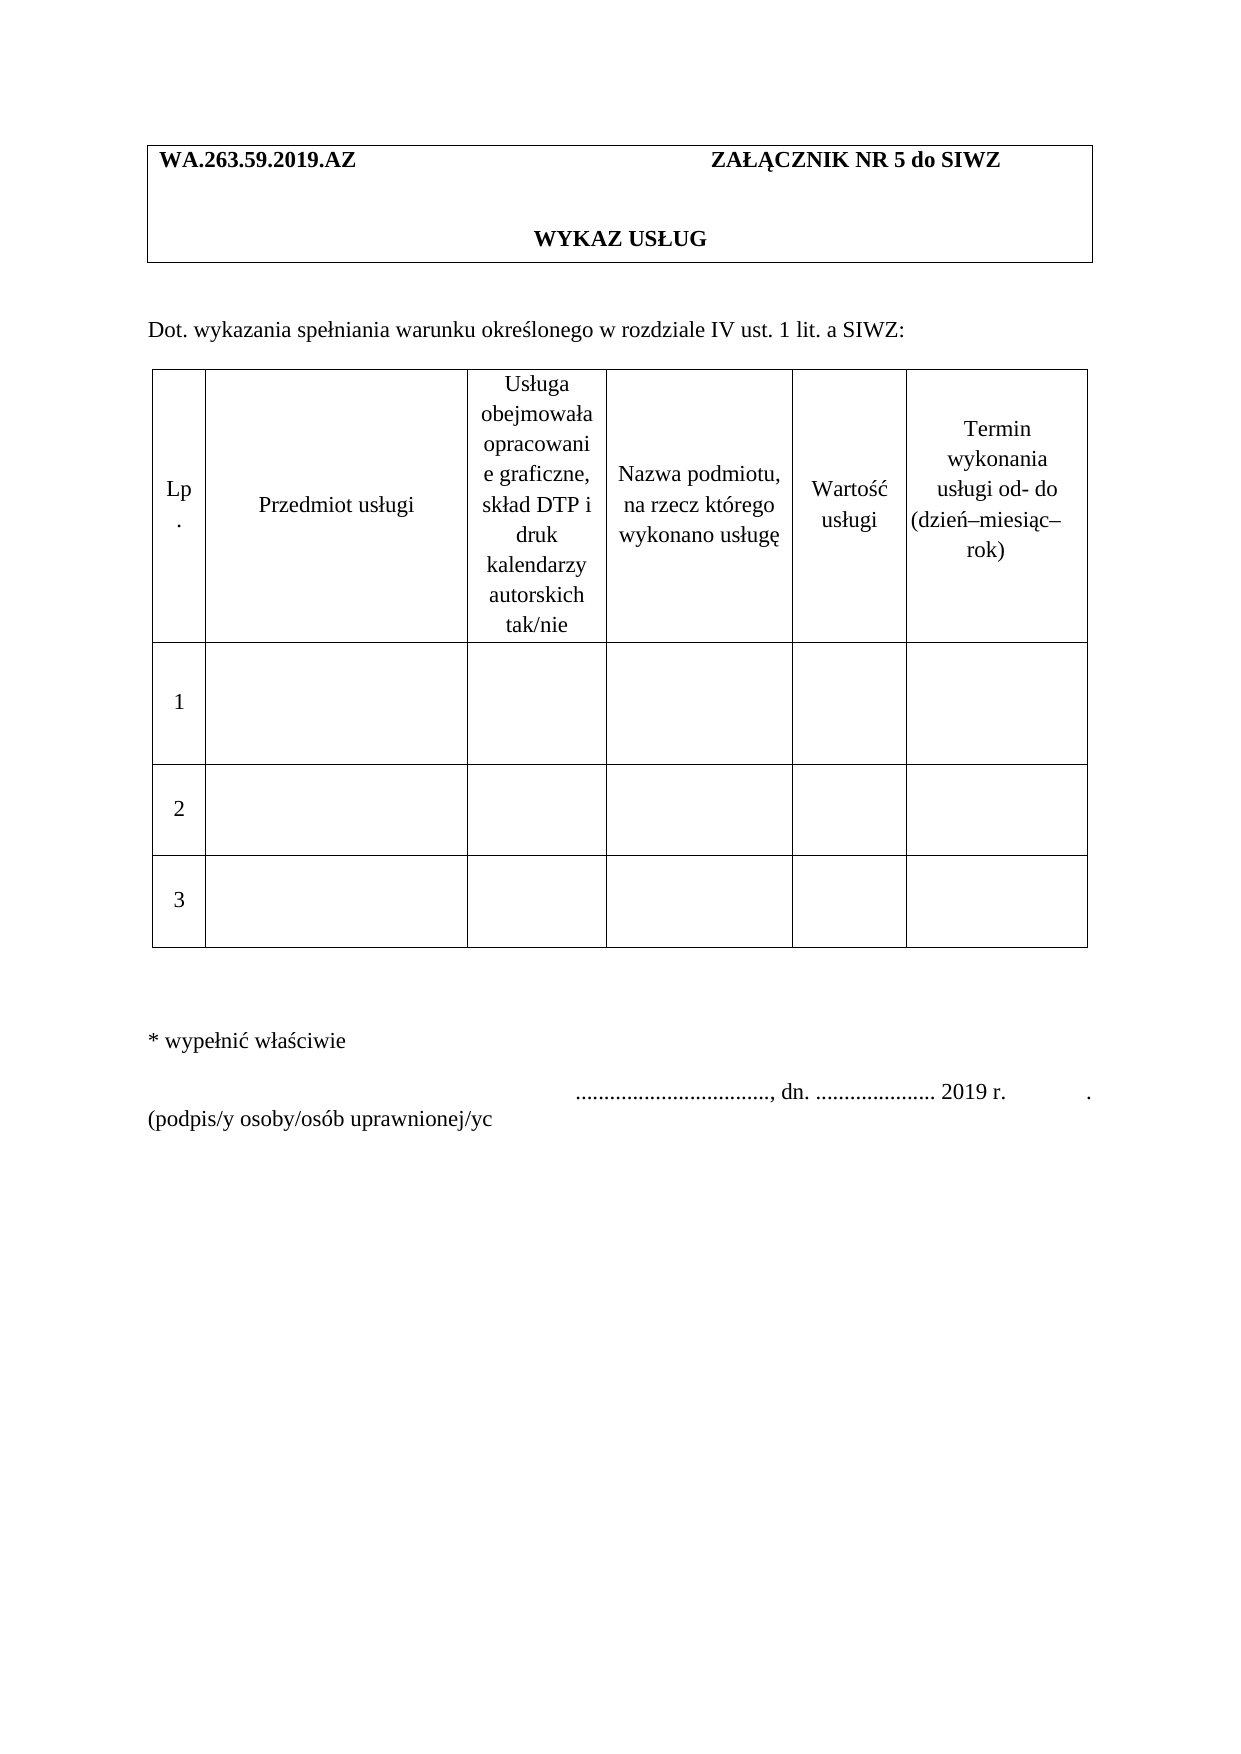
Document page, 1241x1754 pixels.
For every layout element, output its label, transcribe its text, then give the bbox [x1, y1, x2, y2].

table_cell [607, 765, 792, 855]
table_cell [206, 765, 467, 855]
table_header Termin wykonania usługi od- do (dzień–miesiąc–rok) [907, 370, 1087, 642]
text (podpis/y osoby/osób uprawnionej/yc [148, 1105, 1093, 1131]
table_header Lp. [153, 370, 205, 642]
table_cell [907, 765, 1087, 855]
text .................................., dn. ..................... 2019 r. . [148, 1080, 1093, 1105]
table_cell 2 [153, 765, 205, 855]
table_cell 1 [153, 643, 205, 763]
table_header Usługa obejmowała opracowanie graficzne, skład DTP i druk kalendarzy autorskich tak/nie [468, 370, 606, 642]
table_header Wartość usługi [793, 370, 906, 642]
text * wypełnić właściwie [148, 1027, 1093, 1053]
table_header WA.263.59.2019.AZ ZAŁĄCZNIK NR 5 do SIWZ [148, 146, 1092, 225]
table_cell [907, 643, 1087, 763]
table_cell [468, 643, 606, 763]
table_cell [206, 856, 467, 947]
table_cell [468, 856, 606, 947]
table_cell [607, 856, 792, 947]
table_cell Wykaz USŁUG [148, 225, 1092, 262]
table_cell [468, 765, 606, 855]
table_header Nazwa podmiotu, na rzecz którego wykonano usługę [607, 370, 792, 642]
table_cell 3 [153, 856, 205, 947]
table_cell [793, 643, 906, 763]
text Dot. wykazania spełniania warunku określonego w rozdziale IV ust. 1 lit. a SIWZ: [148, 316, 1093, 342]
table_cell [793, 856, 906, 947]
table_cell [793, 765, 906, 855]
table_header Przedmiot usługi [206, 370, 467, 642]
table_cell [206, 643, 467, 763]
table_cell [607, 643, 792, 763]
table_cell [907, 856, 1087, 947]
